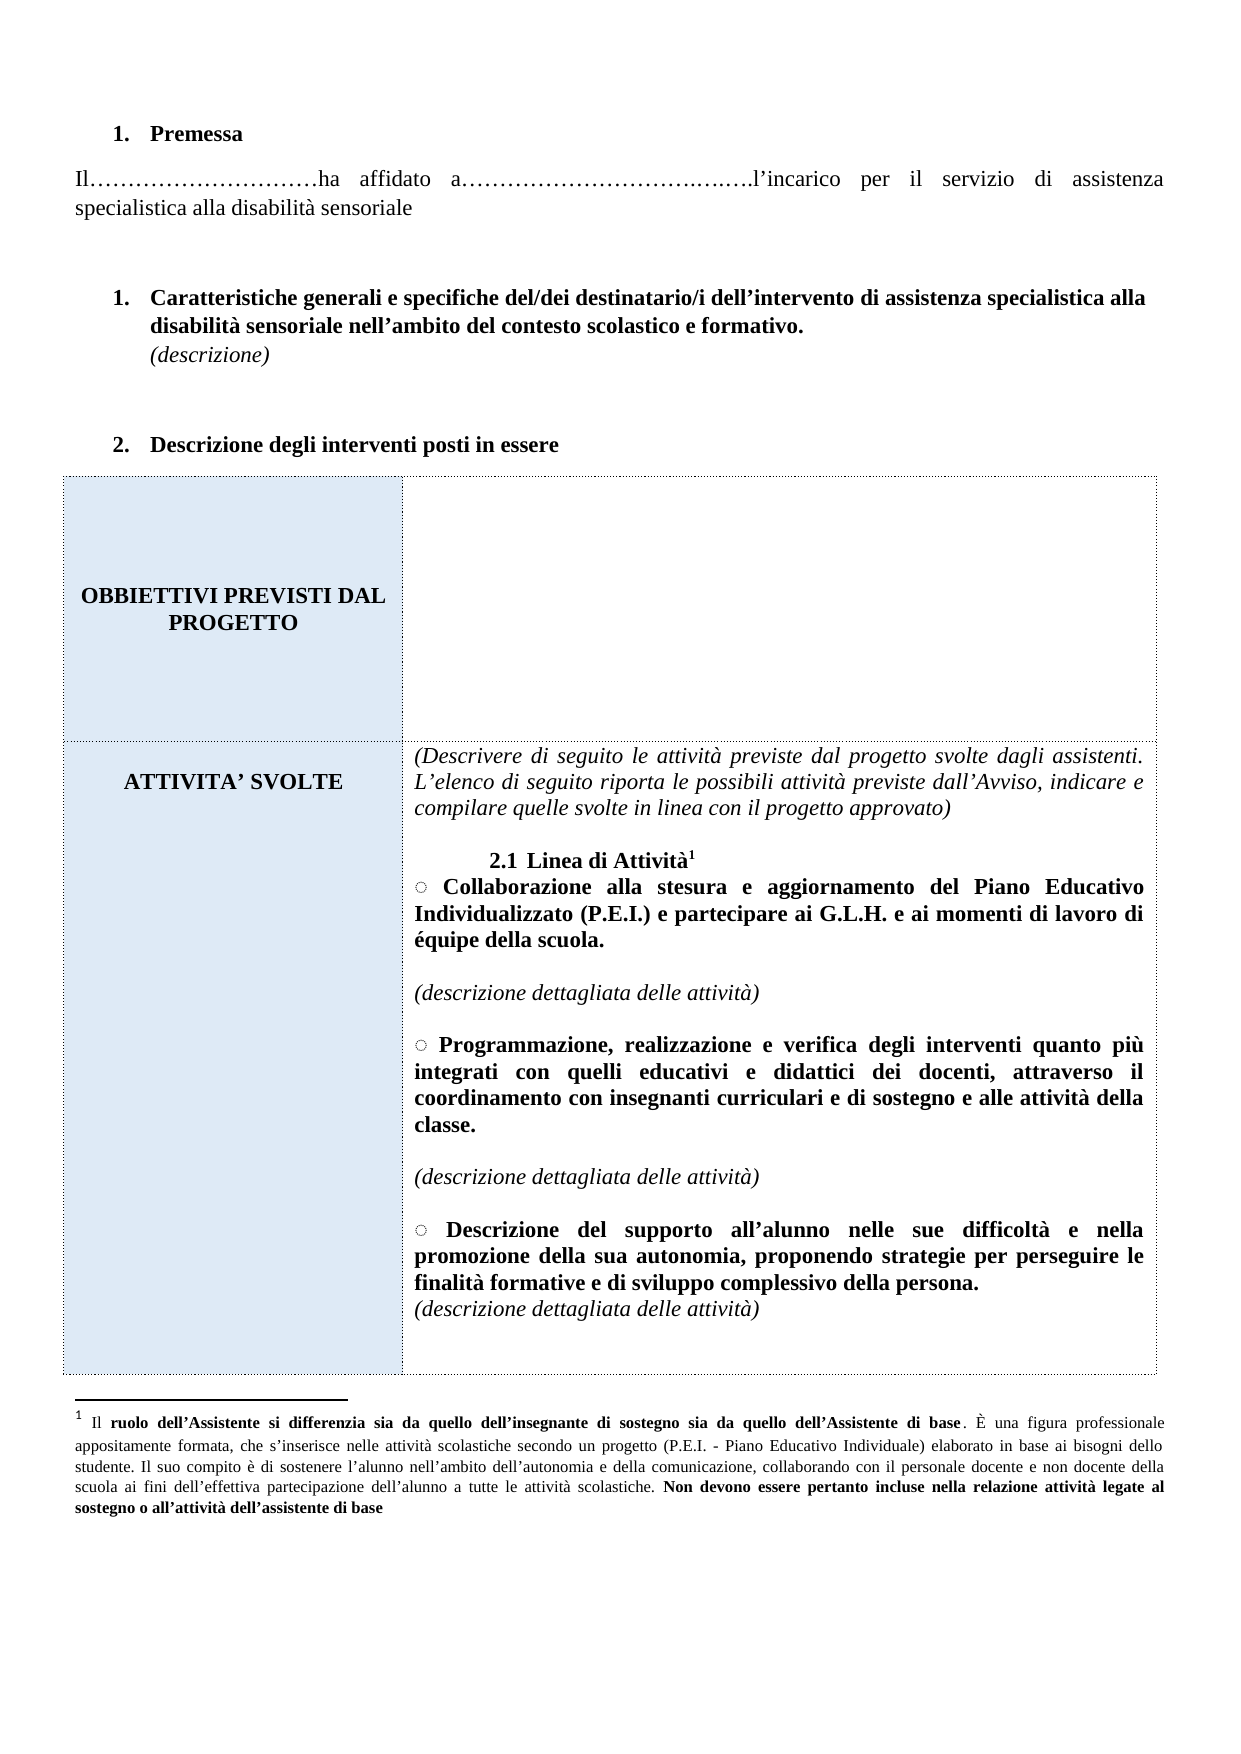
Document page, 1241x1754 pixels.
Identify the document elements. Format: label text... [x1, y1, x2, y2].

table_header OBBIETTIVI PREVISTI DAL PROGETTO [64, 476, 403, 741]
list Caratteristiche generali e specifiche del/dei destinatario/i dell’intervento di assistenza specialistica alla disabilità sensoriale nell’ambito del contesto scolastico e formativo. [112, 284, 1165, 339]
list Premessa [112, 120, 1165, 146]
text Il…………………………ha affidato a………………………….….….l’incarico per il servizio di assistenza specialistica alla disabilità sensoriale [75, 165, 1165, 220]
table_header [403, 476, 1156, 741]
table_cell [403, 741, 1156, 1374]
list Descrizione degli interventi posti in essere [112, 431, 1165, 457]
list (descrizione) [150, 341, 1165, 367]
table_cell ATTIVITA’ SVOLTE [64, 741, 403, 1374]
